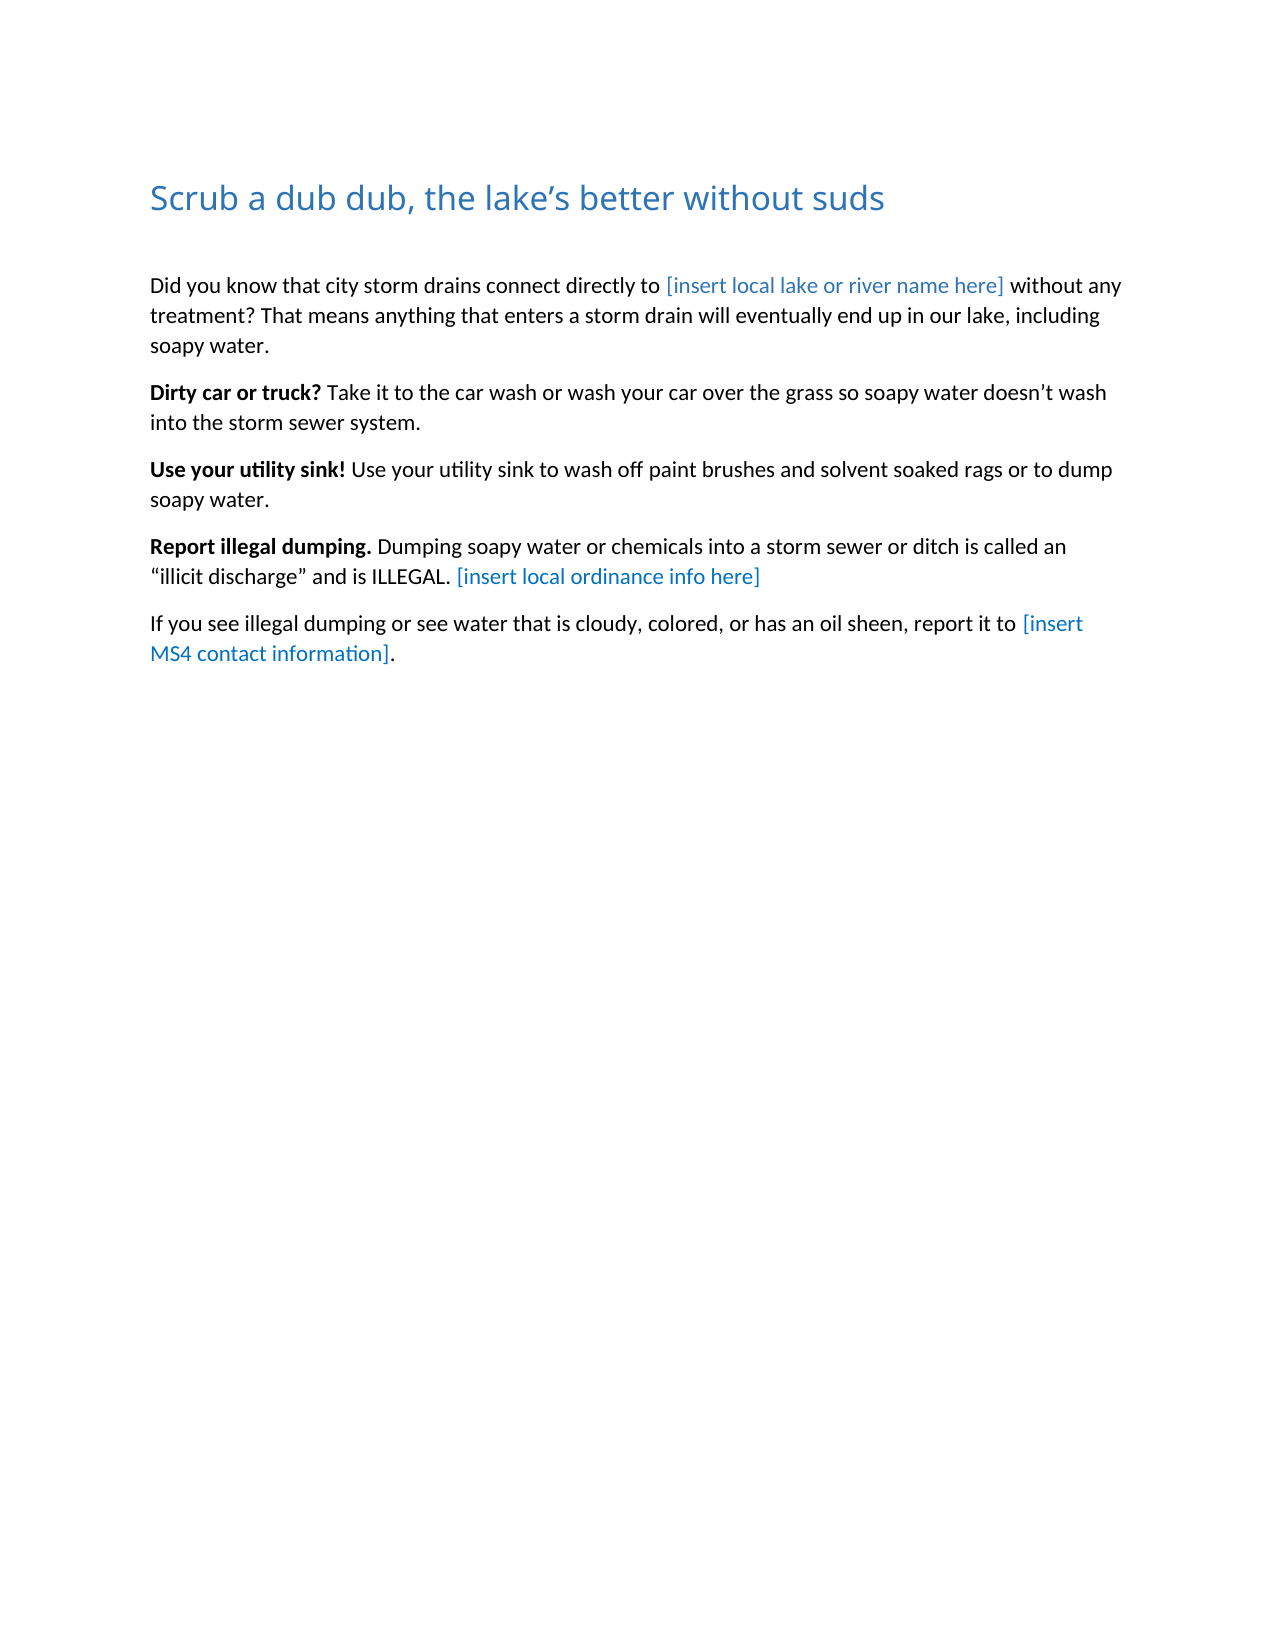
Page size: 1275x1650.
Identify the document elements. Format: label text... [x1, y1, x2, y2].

text Did you know that city storm drains connect directly to [insert local lake or river name here] without any treatment? That means anything that enters a storm drain will eventually end up in our lake, including soapy water. [150, 271, 1125, 359]
text Report illegal dumping. Dumping soapy water or chemicals into a storm sewer or ditch is called an “illicit discharge” and is ILLEGAL. [insert local ordinance info here] [150, 532, 1125, 591]
text If you see illegal dumping or see water that is cloudy, colored, or has an oil sheen, report it to [insert MS4 contact information]. [150, 609, 1125, 668]
text Use your utility sink! Use your utility sink to wash off paint brushes and solvent soaked rags or to dump soapy water. [150, 455, 1125, 513]
subtitle Scrub a dub dub, the lake’s better without suds [150, 175, 1125, 220]
text Dirty car or truck? Take it to the car wash or wash your car over the grass so soapy water doesn’t wash into the storm sewer system. [150, 378, 1125, 436]
